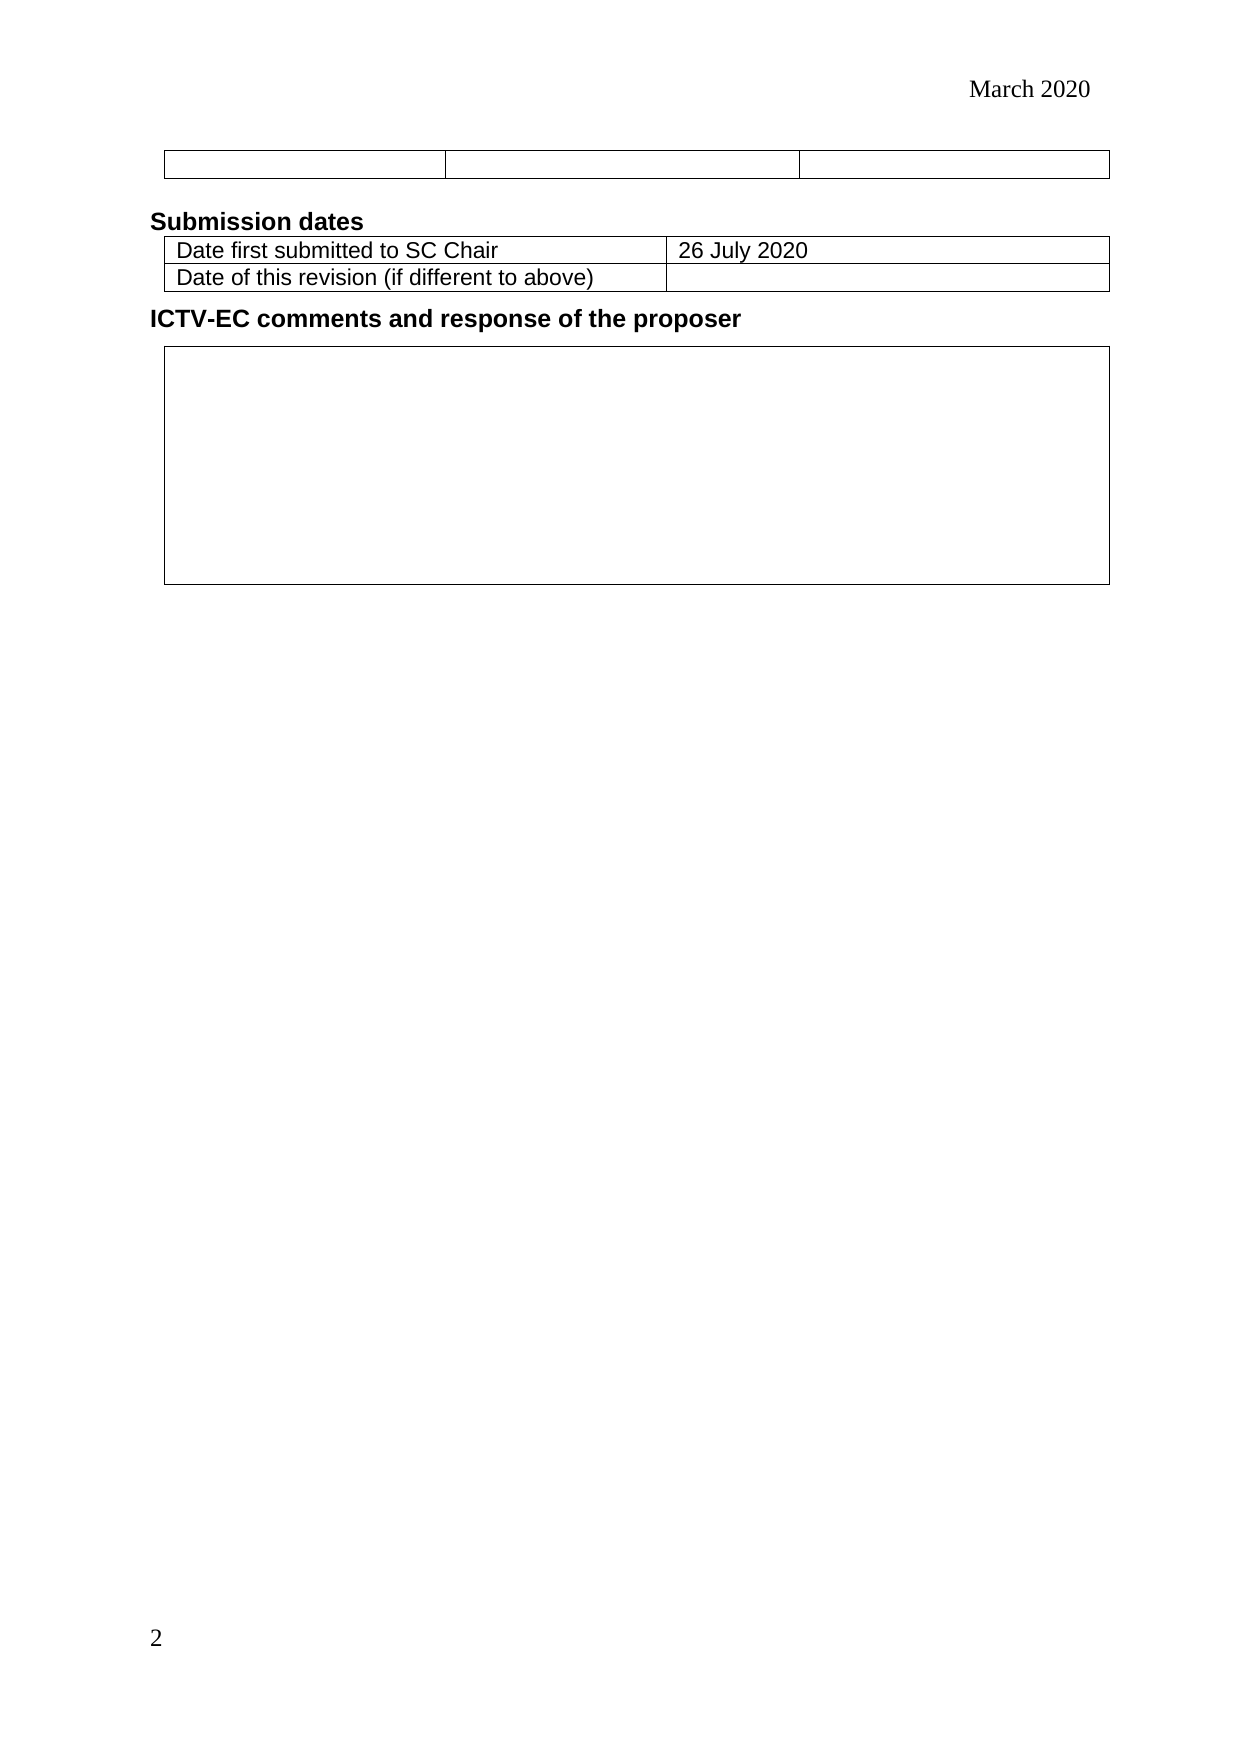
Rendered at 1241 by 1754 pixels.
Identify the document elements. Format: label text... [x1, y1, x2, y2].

text Submission dates [150, 207, 1090, 236]
table_cell Date of this revision (if different to above) [165, 264, 666, 291]
table_cell [800, 151, 1109, 177]
text ICTV-EC comments and response of the proposer [150, 304, 1090, 333]
table_cell [165, 151, 445, 177]
table_header Date first submitted to SC Chair [165, 237, 666, 263]
table_cell [667, 264, 1109, 291]
table_header [165, 347, 1109, 584]
table_header 26 July 2020 [667, 237, 1109, 263]
table_cell [446, 151, 799, 177]
